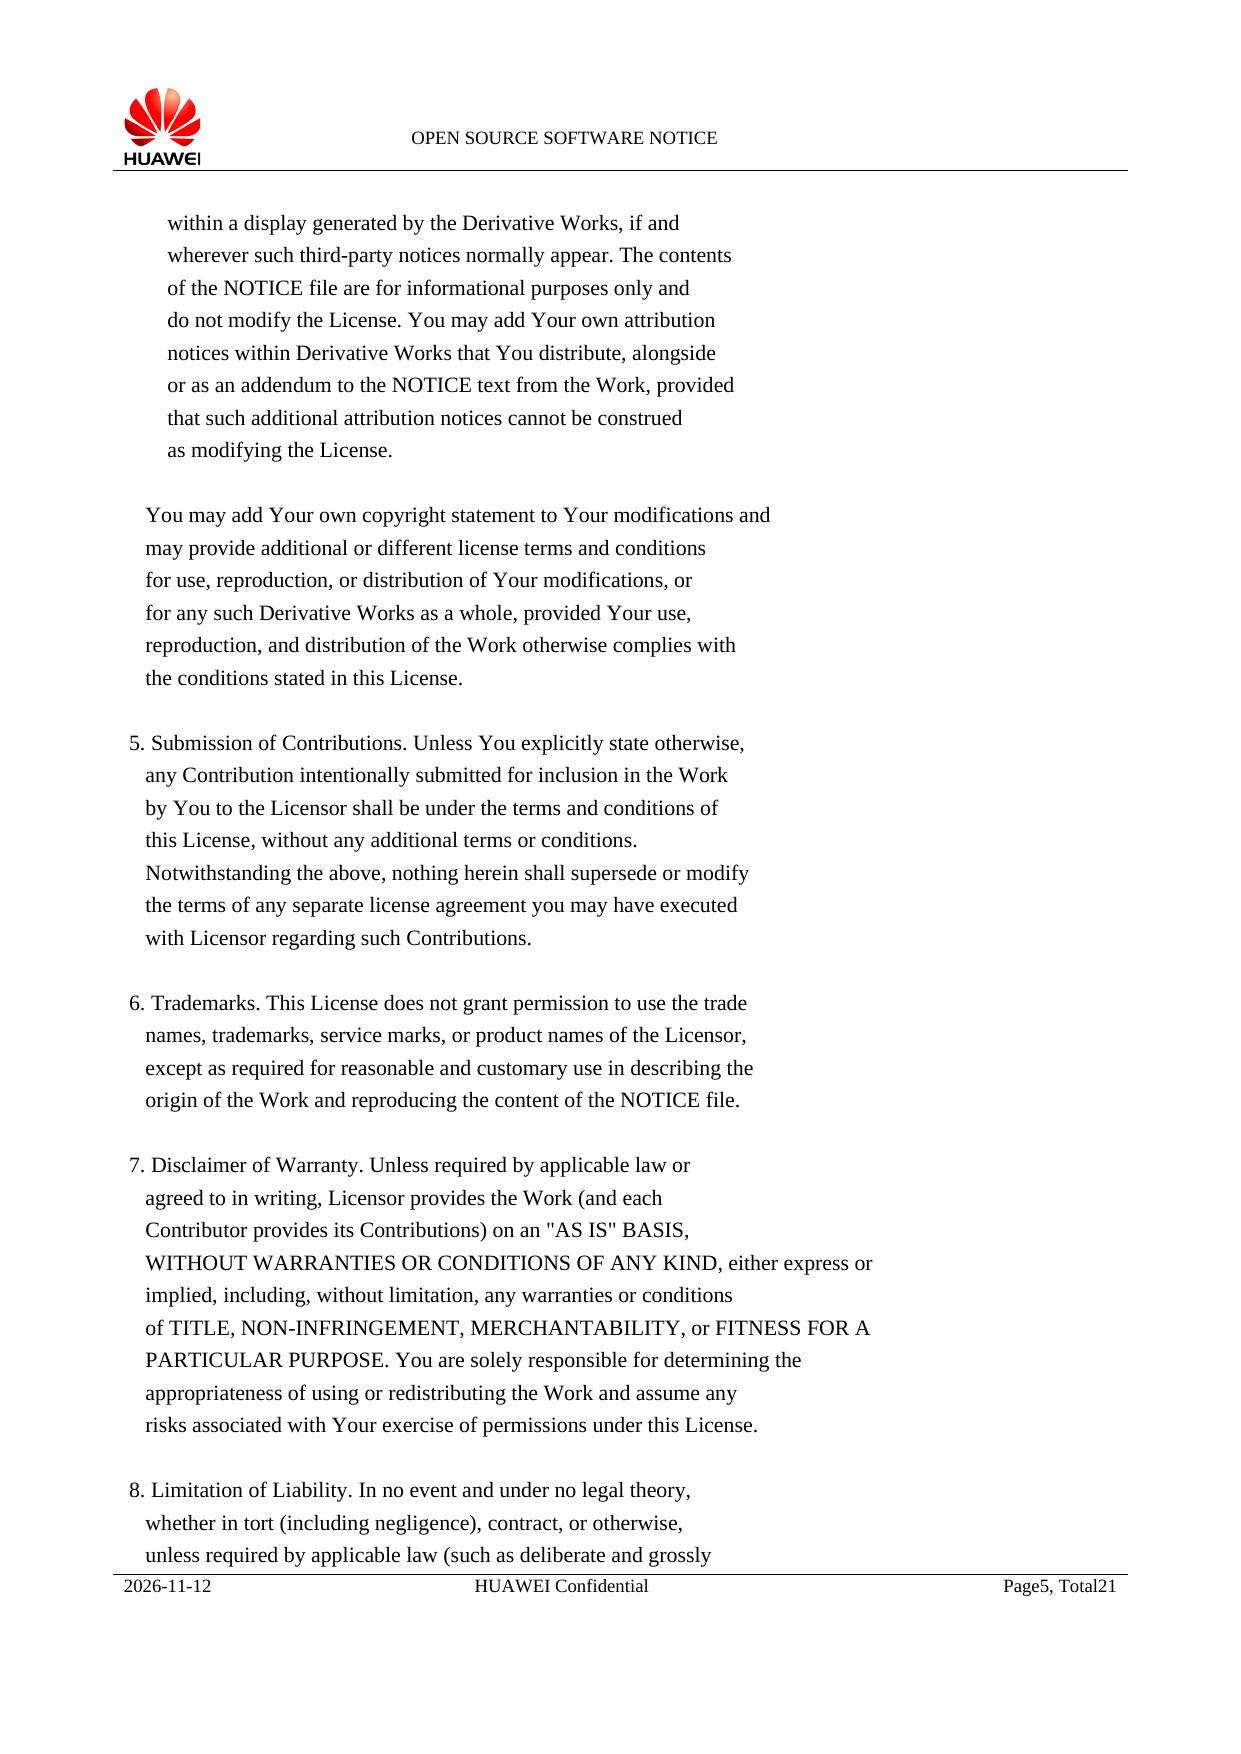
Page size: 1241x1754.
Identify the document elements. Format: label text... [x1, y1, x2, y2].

picture [124, 88, 201, 165]
